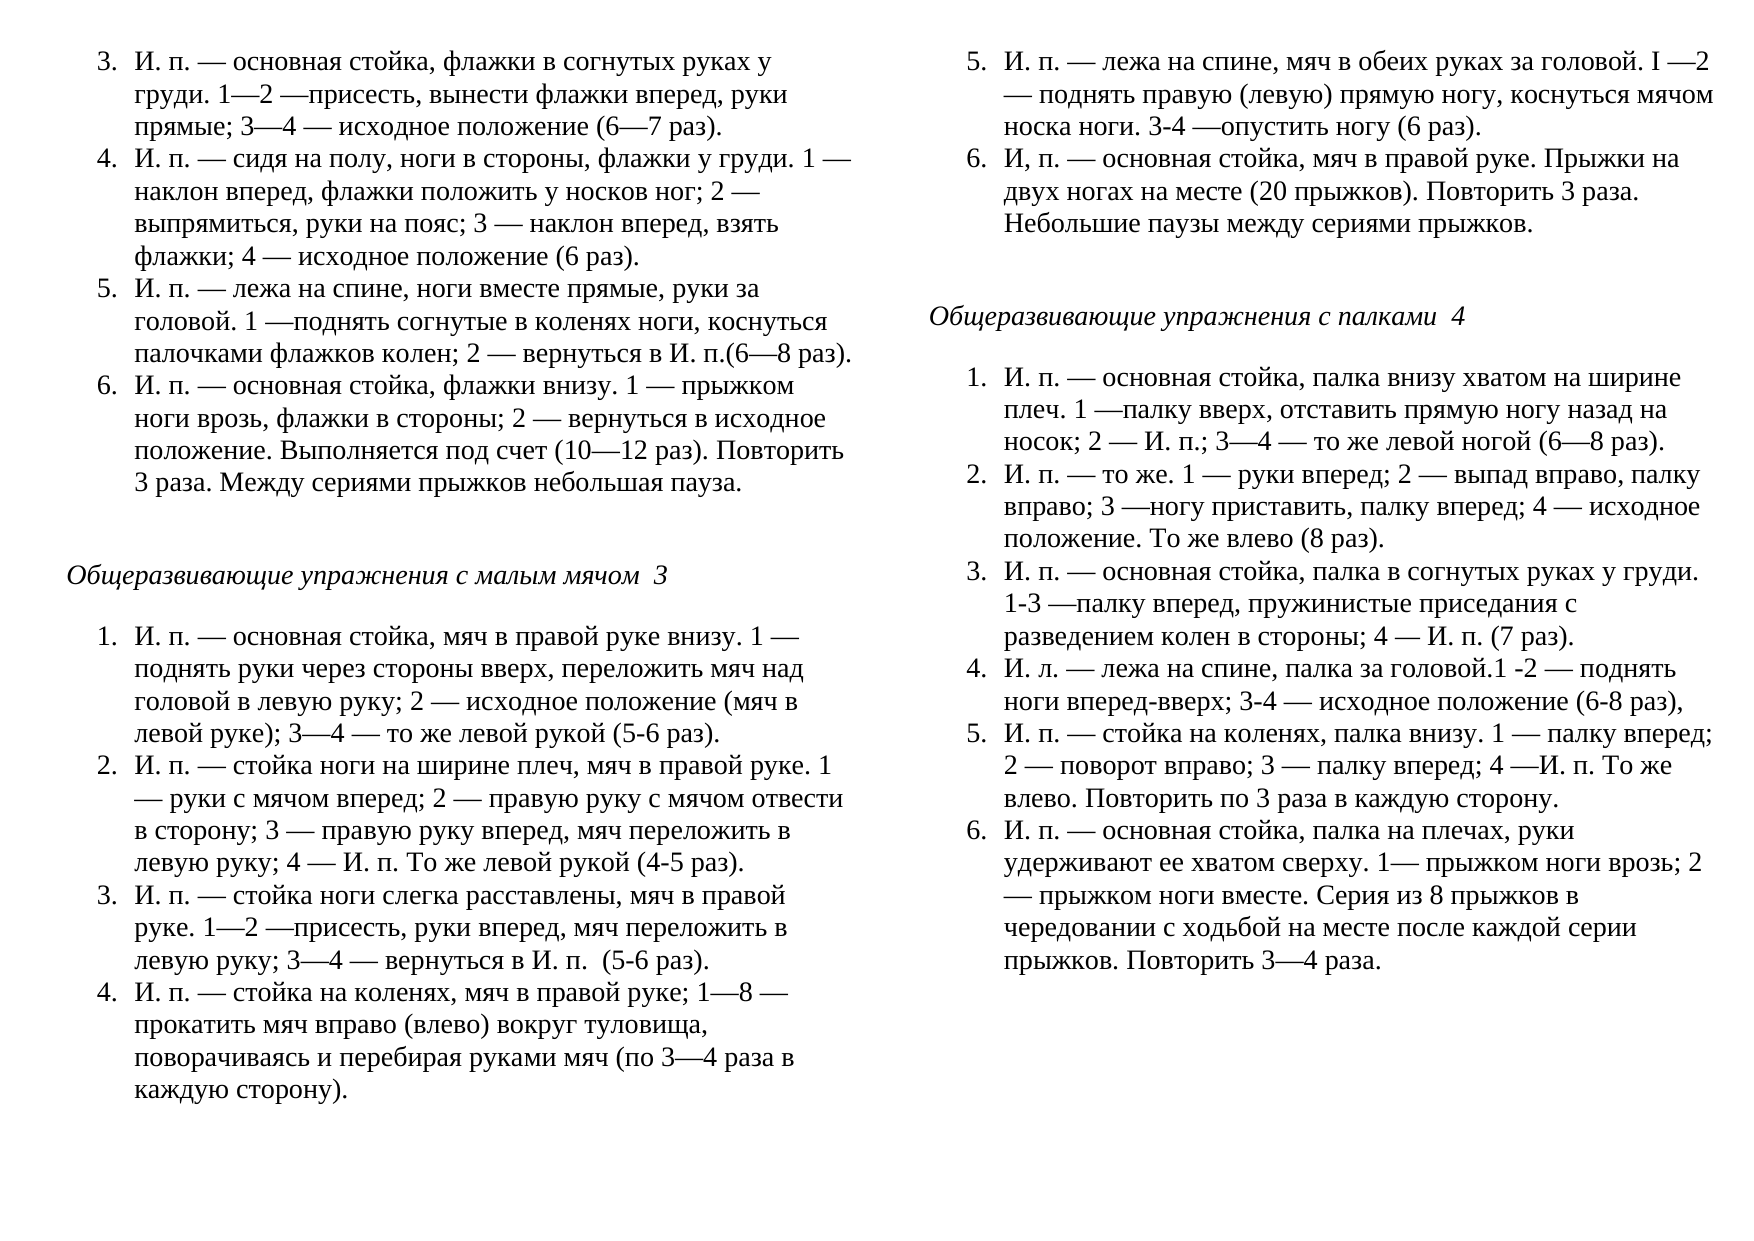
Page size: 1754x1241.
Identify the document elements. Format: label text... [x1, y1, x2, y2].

list И. п. — стойка на коленях, мяч в правой руке; 1—8 — прокатить мяч вправо (влево) вокруг туловища, поворачиваясь и перебирая руками мяч (по 3—4 раза в каждую сторону). [97, 975, 855, 1105]
list И. п. — стойка на коленях, палка внизу. 1 — палку вперед; 2 — поворот вправо; 3 — палку вперед; 4 —И. п. То же влево. Повторить по 3 раза в каждую сторону. [966, 716, 1724, 813]
text Общеразвивающие упражнения с малым мячом 3 [59, 558, 855, 619]
list И. п. — основная стойка, флажки в согнутых руках у груди. 1—2 —присесть, вынести флажки вперед, руки прямые; 3—4 — исходное положение (6—7 раз). [97, 44, 855, 142]
list И. п. — то же. 1 — руки вперед; 2 — выпад вправо, палку вправо; 3 —ногу приставить, палку вперед; 4 — исходное положение. То же влево (8 раз). [966, 457, 1724, 554]
list И. п. — основная стойка, флажки внизу. 1 — прыжком ноги врозь, флажки в стороны; 2 — вернуться в исходное положение. Выполняется под счет (10—12 раз). Повторить 3 раза. Между сериями прыжков небольшая пауза. [97, 368, 855, 498]
list И. п. — основная стойка, палка в согнутых руках у груди. 1-3 —палку вперед, пружинистые приседания с разведением колен в стороны; 4 — И. п. (7 раз). [966, 554, 1724, 651]
list И. п. — сидя на полу, ноги в стороны, флажки у груди. 1 — наклон вперед, флажки положить у носков ног; 2 — выпрямиться, руки на пояс; 3 — наклон вперед, взять флажки; 4 — исходное положение (6 раз). [97, 142, 855, 271]
list И. п. — стойка ноги на ширине плеч, мяч в правой руке. 1 — руки с мячом вперед; 2 — правую руку с мячом отвести в сторону; 3 — правую руку вперед, мяч переложить в левую руку; 4 — И. п. То же левой рукой (4-5 раз). [97, 748, 855, 878]
list И. п. — лежа на спине, ноги вместе прямые, руки за головой. 1 —поднять согнутые в коленях ноги, коснуться палочками флажков колен; 2 — вернуться в И. п.(6—8 раз). [97, 271, 855, 368]
list И, п. — основная стойка, мяч в правой руке. Прыжки на двух ногах на месте (20 прыжков). Повторить 3 раза. Небольшие паузы между сериями прыжков. [966, 142, 1724, 239]
list И. п. — основная стойка, палка внизу хватом на ширине плеч. 1 —палку вверх, отставить прямую ногу назад на носок; 2 — И. п.; 3—4 — то же левой ногой (6—8 раз). [966, 359, 1724, 457]
list И. п. — основная стойка, мяч в правой руке внизу. 1 — поднять руки через стороны вверх, переложить мяч над головой в левую руку; 2 — исходное положение (мяч в левой руке); 3—4 — то же левой рукой (5-6 раз). [97, 619, 855, 748]
text Общеразвивающие упражнения с палками 4 [929, 299, 1724, 359]
list И. п. — основная стойка, палка на плечах, руки удерживают ее хватом сверху. 1— прыжком ноги врозь; 2 — прыжком ноги вместе. Серия из 8 прыжков в чередовании с ходьбой на месте после каждой серии прыжков. Повторить 3—4 раза. [966, 813, 1724, 975]
list И. п. — стойка ноги слегка расставлены, мяч в правой руке. 1—2 —присесть, руки вперед, мяч переложить в левую руку; 3—4 — вернуться в И. п. (5-6 раз). [97, 878, 855, 975]
list И. л. — лежа на спине, палка за головой.1 -2 — поднять ноги вперед-вверх; 3-4 — исходное положение (6-8 раз), [966, 651, 1724, 716]
list И. п. — лежа на спине, мяч в обеих руках за головой. I —2 — поднять правую (левую) прямую ногу, коснуться мячом носка ноги. 3-4 —опустить ногу (6 раз). [966, 44, 1724, 142]
